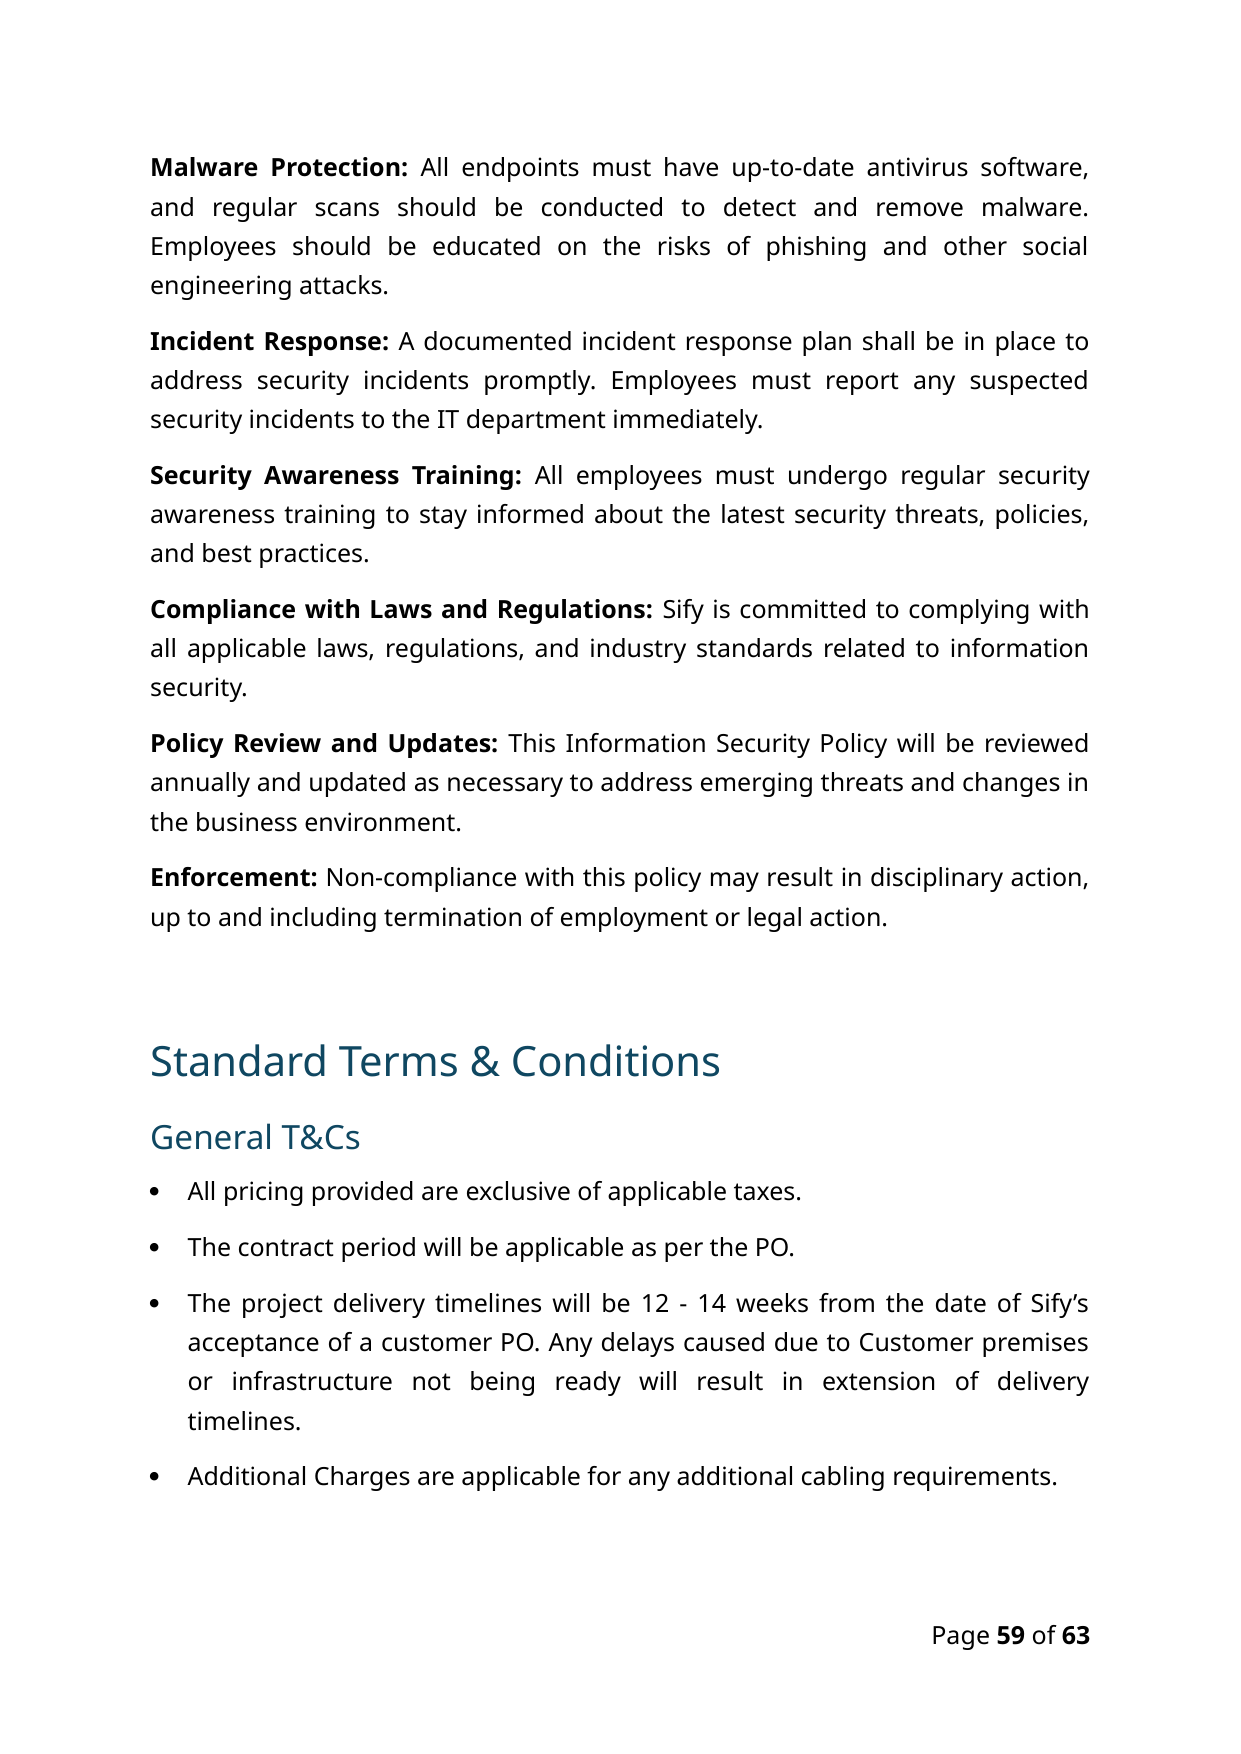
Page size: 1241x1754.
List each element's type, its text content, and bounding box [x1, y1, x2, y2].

text Malware Protection: All endpoints must have up-to-date antivirus software, and regular scans should be conducted to detect and remove malware. Employees should be educated on the risks of phishing and other social engineering attacks. [150, 150, 1090, 302]
subtitle Standard Terms & Conditions [150, 1032, 1090, 1088]
text Compliance with Laws and Regulations: Sify is committed to complying with all applicable laws, regulations, and industry standards related to information security. [150, 592, 1090, 704]
subtitle General T&Cs [150, 1113, 1090, 1159]
list The project delivery timelines will be 12 - 14 weeks from the date of Sify’s acceptance of a customer PO. Any delays caused due to Customer premises or infrastructure not being ready will result in extension of delivery timelines. [150, 1286, 1090, 1437]
text Security Awareness Training: All employees must undergo regular security awareness training to stay informed about the latest security threats, policies, and best practices. [150, 457, 1090, 570]
text Policy Review and Updates: This Information Security Policy will be reviewed annually and updated as necessary to address emerging threats and changes in the business environment. [150, 726, 1090, 838]
text Enforcement: Non-compliance with this policy may result in disciplinary action, up to and including termination of employment or legal action. [150, 860, 1090, 933]
list Additional Charges are applicable for any additional cabling requirements. [150, 1459, 1090, 1493]
list The contract period will be applicable as per the PO. [150, 1230, 1090, 1264]
list All pricing provided are exclusive of applicable taxes. [150, 1174, 1090, 1208]
text Incident Response: A documented incident response plan shall be in place to address security incidents promptly. Employees must report any suspected security incidents to the IT department immediately. [150, 323, 1090, 436]
